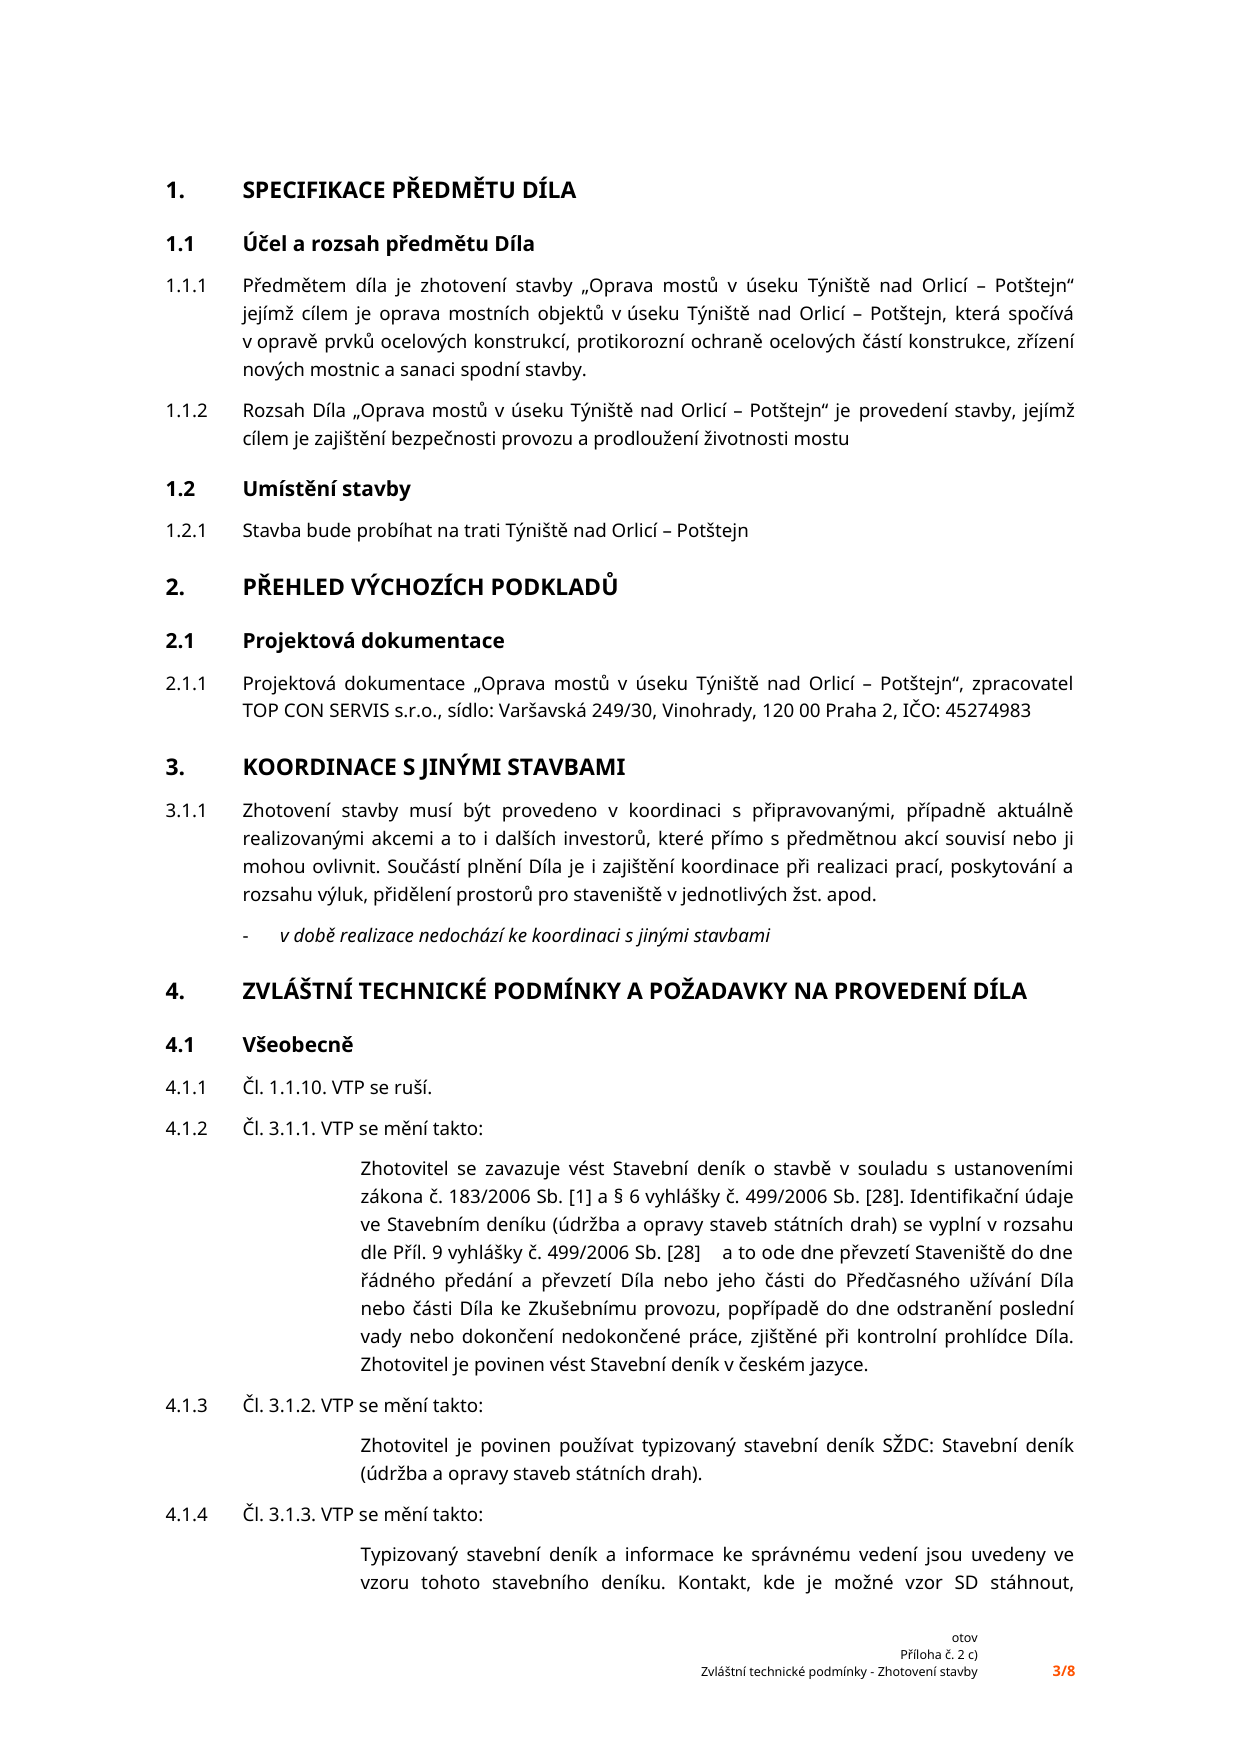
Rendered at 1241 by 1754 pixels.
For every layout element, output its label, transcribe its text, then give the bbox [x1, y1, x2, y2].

text Projektová dokumentace „Oprava mostů v úseku Týniště nad Orlicí – Potštejn“, zpracovatel TOP CON SERVIS s.r.o., sídlo: Varšavská 249/30, Vinohrady, 120 00 Praha 2, IČO: 45274983 [165, 670, 1075, 723]
text ZVLÁŠTNÍ TECHNICKÉ PODMÍNKY A POŽADAVKY NA PROVEDENÍ DÍLA [165, 975, 1075, 1007]
text Předmětem díla je zhotovení stavby „Oprava mostů v úseku Týniště nad Orlicí – Potštejn“ jejímž cílem je oprava mostních objektů v úseku Týniště nad Orlicí – Potštejn, která spočívá v opravě prvků ocelových konstrukcí, protikorozní ochraně ocelových částí konstrukce, zřízení nových mostnic a sanaci spodní stavby. [165, 273, 1075, 382]
text Čl. 3.1.2. VTP se mění takto: [165, 1392, 1075, 1417]
text SPECIFIKACE PŘEDMĚTU DÍLA [165, 174, 1075, 205]
text Zhotovení stavby musí být provedeno v koordinaci s připravovanými, případně aktuálně realizovanými akcemi a to i dalších investorů, které přímo s předmětnou akcí souvisí nebo ji mohou ovlivnit. Součástí plnění Díla je i zajištění koordinace při realizaci prací, poskytování a rozsahu výluk, přidělení prostorů pro staveniště v jednotlivých žst. apod. [165, 798, 1075, 907]
text Umístění stavby [165, 474, 1075, 502]
list v době realizace nedochází ke koordinaci s jinými stavbami [242, 922, 1075, 948]
text Projektová dokumentace [165, 626, 1075, 654]
text Rozsah Díla „Oprava mostů v úseku Týniště nad Orlicí – Potštejn“ je provedení stavby, jejímž cílem je zajištění bezpečnosti provozu a prodloužení životnosti mostu [165, 397, 1075, 451]
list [360, 1542, 1075, 1595]
text Čl. 3.1.1. VTP se mění takto: [165, 1115, 1075, 1140]
text Všeobecně [165, 1031, 1075, 1059]
list Zhotovitel je povinen používat typizovaný stavební deník SŽDC: Stavební deník (údržba a opravy staveb státních drah). [360, 1432, 1075, 1486]
text Čl. 3.1.3. VTP se mění takto: [165, 1501, 1075, 1527]
list Zhotovitel se zavazuje vést Stavební deník o stavbě v souladu s ustanoveními zákona č. 183/2006 Sb. [1] a § 6 vyhlášky č. 499/2006 Sb. [28]. Identifikační údaje ve Stavebním deníku (údržba a opravy staveb státních drah) se vyplní v rozsahu dle Příl. 9 vyhlášky č. 499/2006 Sb. [28] a to ode dne převzetí Staveniště do dne řádného předání a převzetí Díla nebo jeho části do Předčasného užívání Díla nebo části Díla ke Zkušebnímu provozu, popřípadě do dne odstranění poslední vady nebo dokončení nedokončené práce, zjištěné při kontrolní prohlídce Díla. Zhotovitel je povinen vést Stavební deník v českém jazyce. [360, 1155, 1075, 1377]
text Stavba bude probíhat na trati Týniště nad Orlicí – Potštejn [165, 518, 1075, 543]
text KOORDINACE S JINÝMI STAVBAMI [165, 751, 1075, 782]
text Účel a rozsah předmětu Díla [165, 229, 1075, 257]
text Čl. 1.1.10. VTP se ruší. [165, 1074, 1075, 1100]
text PŘEHLED VÝCHOZÍCH PODKLADŮ [165, 571, 1075, 602]
